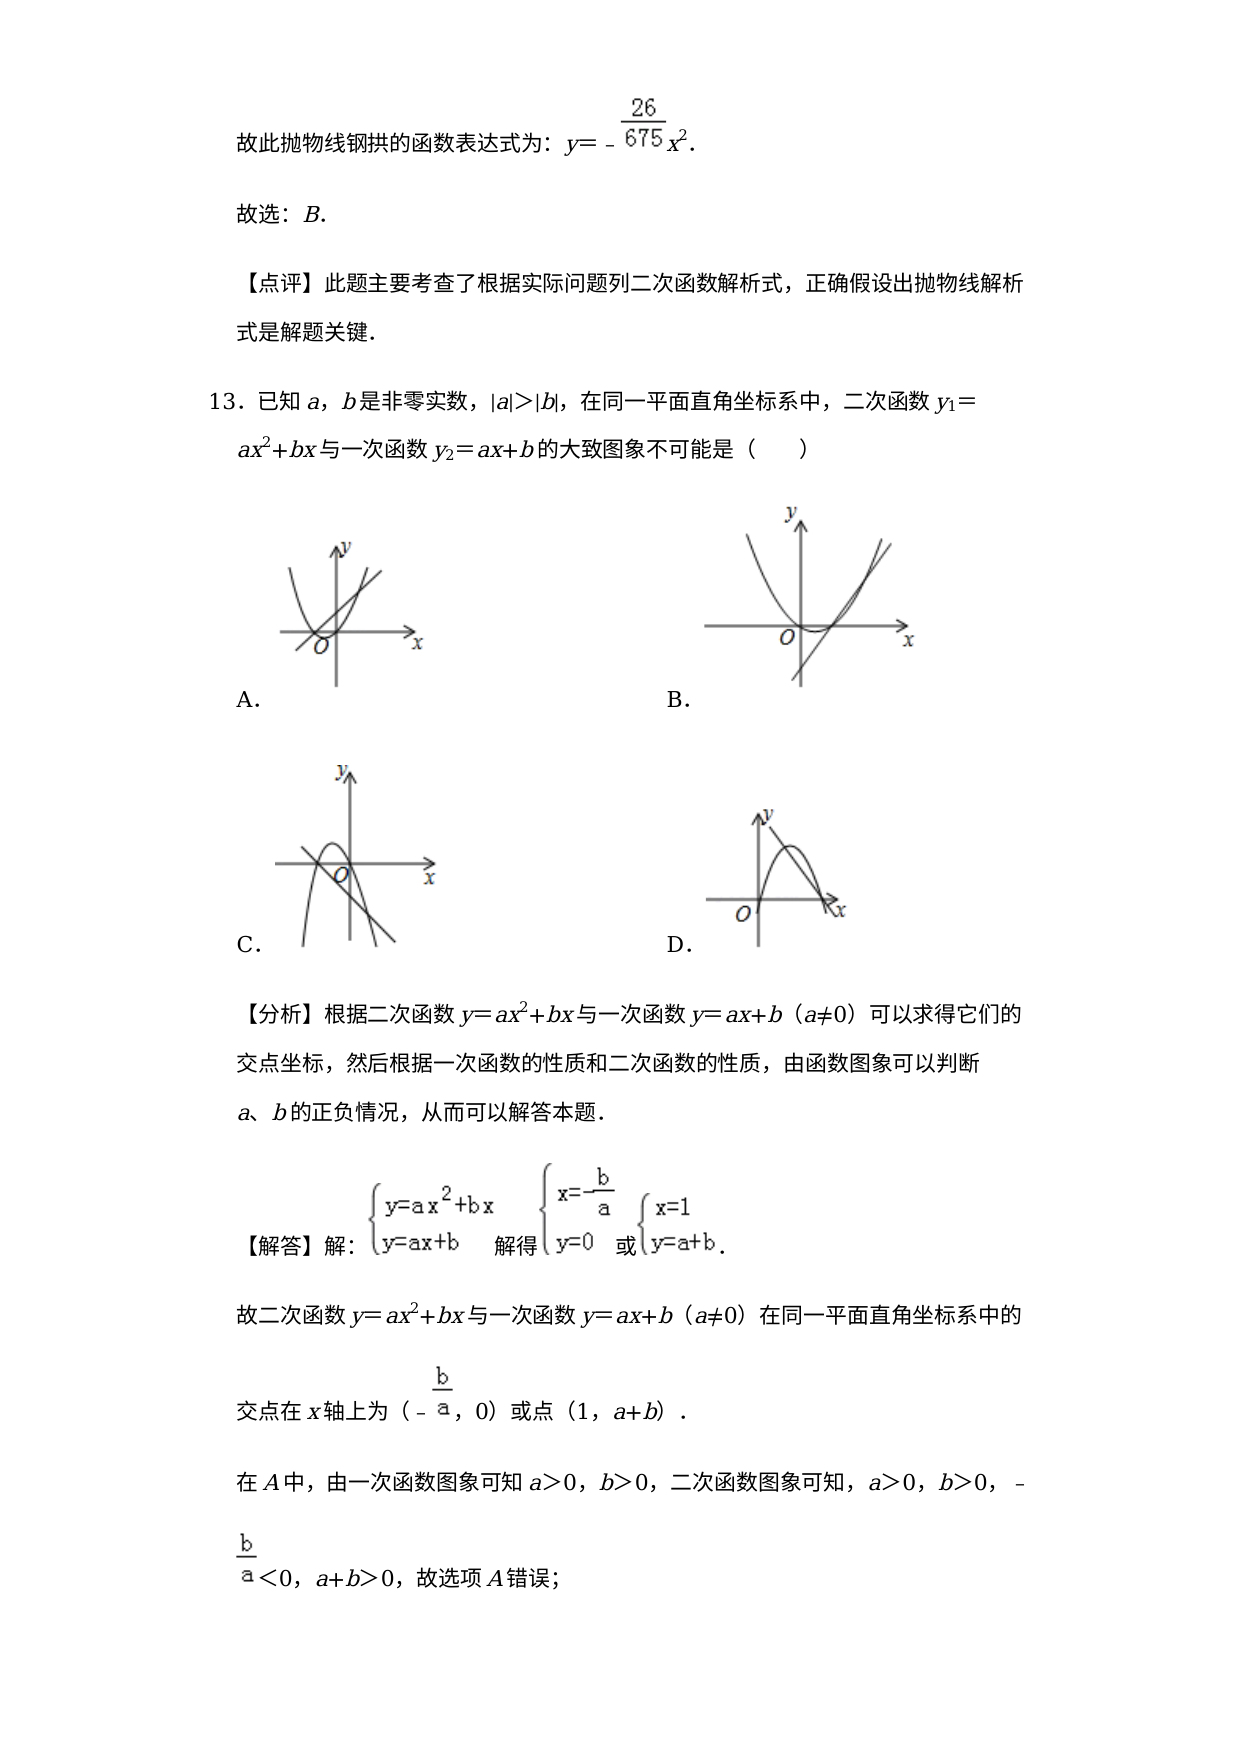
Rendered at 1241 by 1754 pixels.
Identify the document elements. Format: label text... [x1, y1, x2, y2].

text 故此抛物线钢拱的函数表达式为：y＝﹣x2． [236, 94, 1032, 159]
picture [704, 501, 920, 692]
picture [636, 1193, 718, 1255]
picture [432, 1362, 453, 1418]
picture [705, 809, 852, 952]
text 故选：B． [236, 196, 1032, 229]
picture [274, 537, 429, 692]
picture [538, 1163, 615, 1255]
picture [236, 1529, 257, 1585]
text 【点评】此题主要考查了根据实际问题列二次函数解析式，正确假设出抛物线解析式是解题关键． [236, 265, 1032, 347]
text 13．已知a，b是非零实数，|a|＞|b|，在同一平面直角坐标系中，二次函数y1＝ax2+bx与一次函数y2＝ax+b的大致图象不可能是（ ） [208, 383, 1032, 464]
picture [275, 765, 441, 952]
text 【分析】根据二次函数y＝ax2+bx与一次函数y＝ax+b（a≠0）可以求得它们的交点坐标，然后根据一次函数的性质和二次函数的性质，由函数图象可以判断a、b的正负情况，从而可以解答本题． [236, 997, 1032, 1127]
picture [620, 94, 667, 150]
text 在A中，由一次函数图象可知a＞0，b＞0，二次函数图象可知，a＞0，b＞0，﹣＜0，a+b＞0，故选项A错误； [236, 1464, 1032, 1594]
text 故二次函数y＝ax2+bx与一次函数y＝ax+b（a≠0）在同一平面直角坐标系中的交点在x轴上为（﹣，0）或点（1，a+b）． [236, 1298, 1032, 1428]
picture [367, 1183, 495, 1255]
